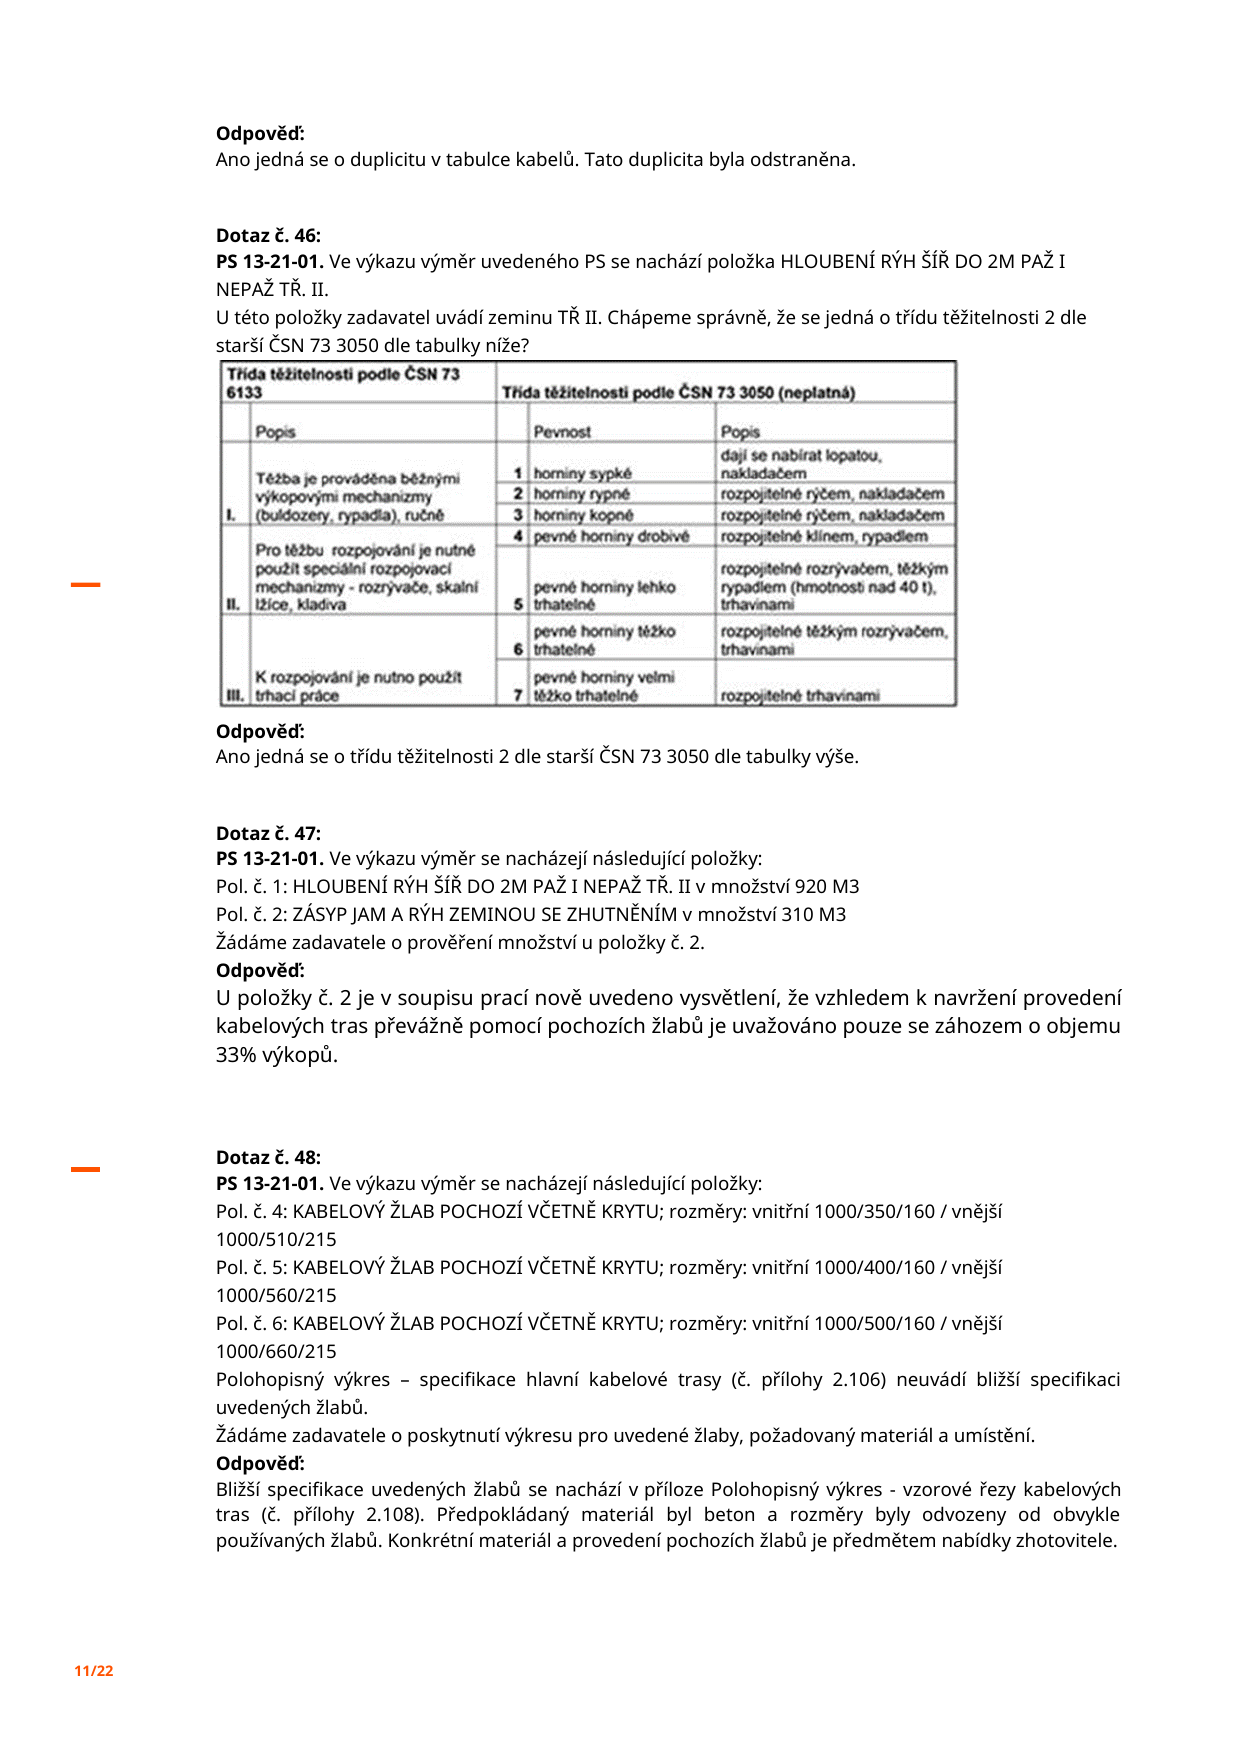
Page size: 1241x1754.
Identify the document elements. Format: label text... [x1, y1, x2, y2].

text U této položky zadavatel uvádí zeminu TŘ II. Chápeme správně, že se jedná o třídu těžitelnosti 2 dle starší ČSN 73 3050 dle tabulky níže? [216, 304, 1122, 358]
text Pol. č. 4: KABELOVÝ ŽLAB POCHOZÍ VČETNĚ KRYTU; rozměry: vnitřní 1000/350/160 / vnější 1000/510/215 [216, 1198, 1122, 1252]
text Pol. č. 5: KABELOVÝ ŽLAB POCHOZÍ VČETNĚ KRYTU; rozměry: vnitřní 1000/400/160 / vnější 1000/560/215 [216, 1254, 1122, 1308]
text PS 13-21-01. Ve výkazu výměr uvedeného PS se nachází položka HLOUBENÍ RÝH ŠÍŘ DO 2M PAŽ I NEPAŽ TŘ. II. [216, 248, 1122, 302]
text Pol. č. 1: HLOUBENÍ RÝH ŠÍŘ DO 2M PAŽ I NEPAŽ TŘ. II v množství 920 M3 [216, 874, 1122, 899]
text Ano jedná se o třídu těžitelnosti 2 dle starší ČSN 73 3050 dle tabulky výše. [216, 743, 1122, 769]
text Dotaz č. 47: [216, 820, 1122, 846]
text Pol. č. 2: ZÁSYP JAM A RÝH ZEMINOU SE ZHUTNĚNÍM v množství 310 M3 [216, 902, 1122, 927]
text PS 13-21-01. Ve výkazu výměr se nacházejí následující položky: [216, 1170, 1122, 1196]
text Bližší specifikace uvedených žlabů se nachází v příloze Polohopisný výkres - vzorové řezy kabelových tras (č. přílohy 2.108). Předpokládaný materiál byl beton a rozměry byly odvozeny od obvykle používaných žlabů. Konkrétní materiál a provedení pochozích žlabů je předmětem nabídky zhotovitele. [216, 1476, 1122, 1552]
text Odpověď: [216, 958, 1122, 983]
text Dotaz č. 48: [216, 1144, 1122, 1170]
text U položky č. 2 je v soupisu prací nově uvedeno vysvětlení, že vzhledem k navržení provedení kabelových tras převážně pomocí pochozích žlabů je uvažováno pouze se záhozem o objemu 33% výkopů. [216, 983, 1122, 1068]
text Odpověď: [216, 1450, 1122, 1476]
text Pol. č. 6: KABELOVÝ ŽLAB POCHOZÍ VČETNĚ KRYTU; rozměry: vnitřní 1000/500/160 / vnější 1000/660/215 [216, 1310, 1122, 1364]
text Žádáme zadavatele o prověření množství u položky č. 2. [216, 930, 1122, 955]
picture [215, 360, 970, 716]
text PS 13-21-01. Ve výkazu výměr se nacházejí následující položky: [216, 846, 1122, 871]
text Polohopisný výkres – specifikace hlavní kabelové trasy (č. přílohy 2.106) neuvádí bližší specifikaci uvedených žlabů. [216, 1366, 1122, 1420]
text Žádáme zadavatele o poskytnutí výkresu pro uvedené žlaby, požadovaný materiál a umístění. [216, 1422, 1122, 1448]
text Ano jedná se o duplicitu v tabulce kabelů. Tato duplicita byla odstraněna. [216, 146, 1122, 172]
text Dotaz č. 46: [216, 223, 1122, 248]
text Odpověď: [216, 718, 1122, 743]
text Odpověď: [216, 121, 1122, 146]
